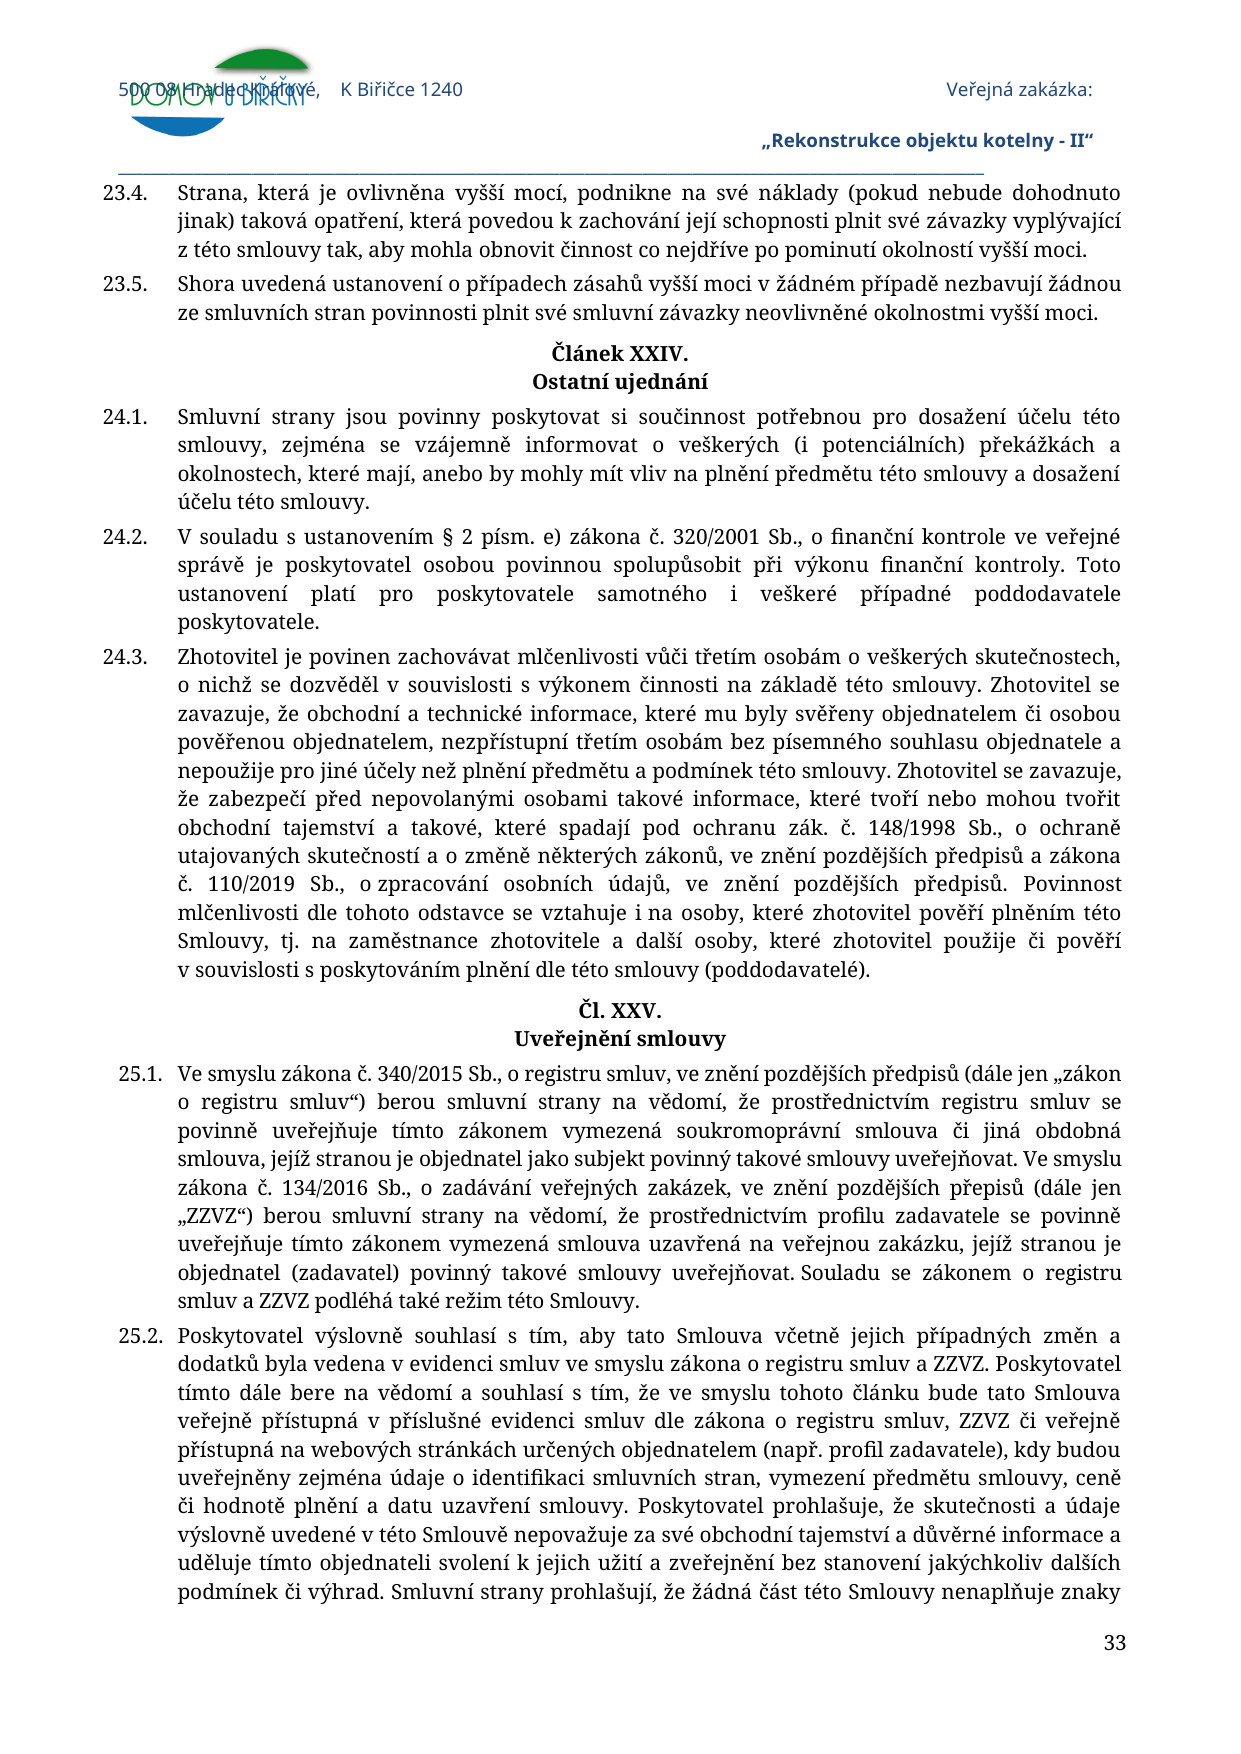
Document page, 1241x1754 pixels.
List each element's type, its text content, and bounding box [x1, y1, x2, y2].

list V souladu s ustanovením § 2 písm. e) zákona č. 320/2001 Sb., o finanční kontrole ve veřejné správě je poskytovatel osobou povinnou spolupůsobit při výkonu finanční kontroly. Toto ustanovení platí pro poskytovatele samotného i veškeré případné poddodavatele poskytovatele. [148, 522, 1122, 636]
subtitle Ostatní ujednání [118, 367, 1122, 396]
list Shora uvedená ustanovení o případech zásahů vyšší moci v žádném případě nezbavují žádnou ze smluvních stran povinnosti plnit své smluvní závazky neovlivněné okolnostmi vyšší moci. [148, 269, 1122, 326]
list Ve smyslu zákona č. 340/2015 Sb., o registru smluv, ve znění pozdějších předpisů (dále jen „zákon o registru smluv“) berou smluvní strany na vědomí, že prostřednictvím registru smluv se povinně uveřejňuje tímto zákonem vymezená soukromoprávní smlouva či jiná obdobná smlouva, jejíž stranou je objednatel jako subjekt povinný takové smlouvy uveřejňovat. Ve smyslu zákona č. 134/2016 Sb., o zadávání veřejných zakázek, ve znění pozdějších přepisů (dále jen „ZZVZ“) berou smluvní strany na vědomí, že prostřednictvím profilu zadavatele se povinně uveřejňuje tímto zákonem vymezená smlouva uzavřená na veřejnou zakázku, jejíž stranou je objednatel (zadavatel) povinný takové smlouvy uveřejňovat. Souladu se zákonem o registru smluv a ZZVZ podléhá také režim této Smlouvy. [118, 1059, 1122, 1315]
list Zhotovitel je povinen zachovávat mlčenlivosti vůči třetím osobám o veškerých skutečnostech, o nichž se dozvěděl v souvislosti s výkonem činnosti na základě této smlouvy. Zhotovitel se zavazuje, že obchodní a technické informace, které mu byly svěřeny objednatelem či osobou pověřenou objednatelem, nezpřístupní třetím osobám bez písemného souhlasu objednatele a nepoužije pro jiné účely než plnění předmětu a podmínek této smlouvy. Zhotovitel se zavazuje, že zabezpečí před nepovolanými osobami takové informace, které tvoří nebo mohou tvořit obchodní tajemství a takové, které spadají pod ochranu zák. č. 148/1998 Sb., o ochraně utajovaných skutečností a o změně některých zákonů, ve znění pozdějších předpisů a zákona č. 110/2019 Sb., o zpracování osobních údajů, ve znění pozdějších předpisů. Povinnost mlčenlivosti dle tohoto odstavce se vztahuje i na osoby, které zhotovitel pověří plněním této Smlouvy, tj. na zaměstnance zhotovitele a další osoby, které zhotovitel použije či pověří v souvislosti s poskytováním plnění dle této smlouvy (poddodavatelé). [148, 642, 1122, 983]
subtitle Uveřejnění smlouvy [118, 1024, 1122, 1053]
text Článek XXIV. [118, 339, 1122, 367]
list Strana, která je ovlivněna vyšší mocí, podnikne na své náklady (pokud nebude dohodnuto jinak) taková opatření, která povedou k zachování její schopnosti plnit své závazky vyplývající z této smlouvy tak, aby mohla obnovit činnost co nejdříve po pominutí okolností vyšší moci. [148, 178, 1122, 263]
picture [95, 30, 344, 155]
text Čl. XXV. [118, 996, 1122, 1024]
list Smluvní strany jsou povinny poskytovat si součinnost potřebnou pro dosažení účelu této smlouvy, zejména se vzájemně informovat o veškerých (i potenciálních) překážkách a okolnostech, které mají, anebo by mohly mít vliv na plnění předmětu této smlouvy a dosažení účelu této smlouvy. [148, 402, 1122, 516]
